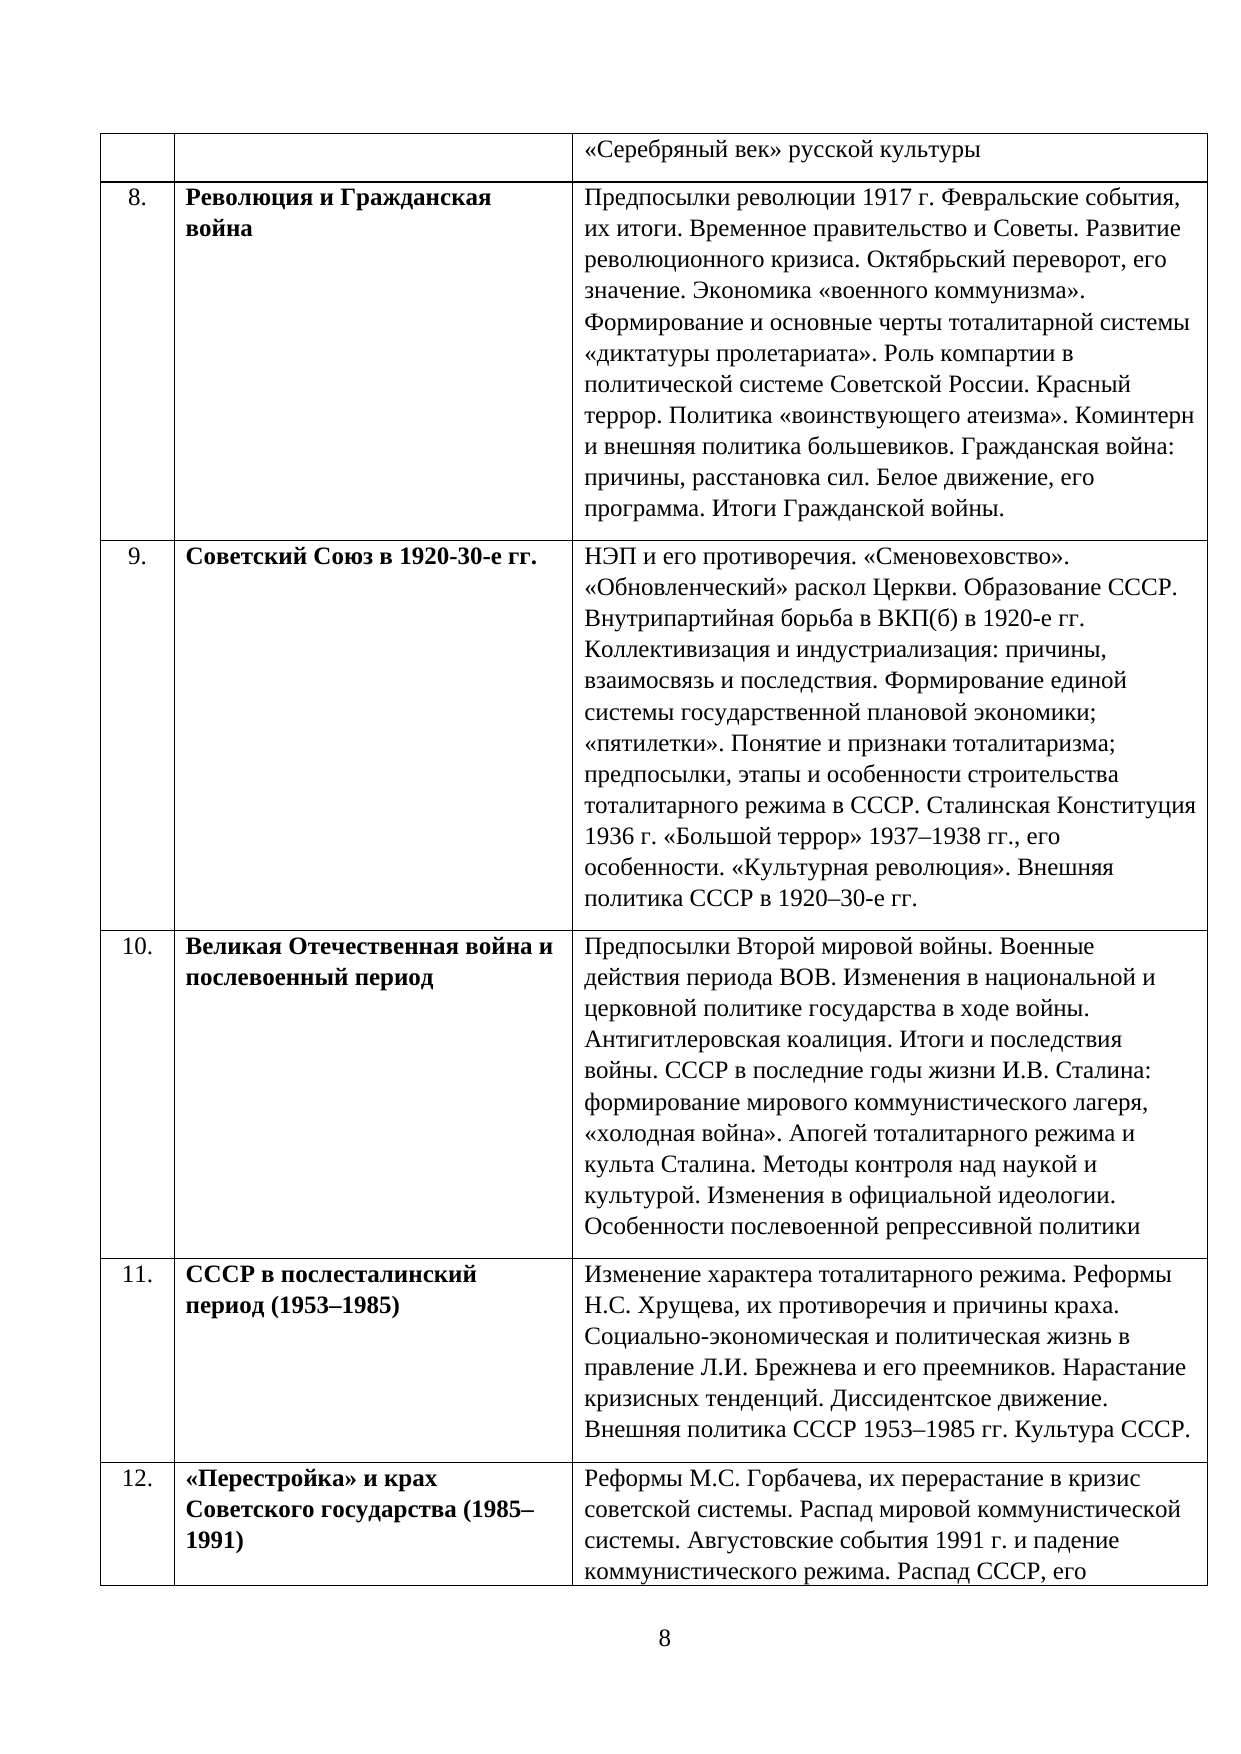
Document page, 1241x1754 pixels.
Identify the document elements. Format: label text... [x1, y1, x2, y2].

table_cell Предпосылки революции 1917 г. Февральские события, их итоги. Временное правительство и Советы. Развитие революционного кризиса. Октябрьский переворот, его значение. Экономика «военного коммунизма». Формирование и основные черты тоталитарной системы «диктатуры пролетариата». Роль компартии в политической системе Советской России. Красный террор. Политика «воинствующего атеизма». Коминтерн и внешняя политика большевиков. Гражданская война: причины, расстановка сил. Белое движение, его программа. Итоги Гражданской войны. [573, 183, 1207, 540]
table_cell 9. [101, 541, 174, 930]
table_cell Великая Отечественная война и послевоенный период [175, 931, 572, 1258]
table_cell 12. [101, 1463, 174, 1585]
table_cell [573, 1463, 1207, 1585]
table_cell Советский Союз в 1920-30-е гг. [175, 541, 572, 930]
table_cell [573, 134, 1207, 181]
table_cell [175, 134, 572, 181]
table_cell 7. [101, 134, 174, 181]
table_cell 8. [101, 183, 174, 540]
table_cell Предпосылки Второй мировой войны. Военные действия периода ВОВ. Изменения в национальной и церковной политике государства в ходе войны. Антигитлеровская коалиция. Итоги и последствия войны. СССР в последние годы жизни И.В. Сталина: формирование мирового коммунистического лагеря, «холодная война». Апогей тоталитарного режима и культа Сталина. Методы контроля над наукой и культурой. Изменения в официальной идеологии. Особенности послевоенной репрессивной политики [573, 931, 1207, 1258]
table_cell Изменение характера тоталитарного режима. Реформы Н.С. Хрущева, их противоречия и причины краха. Социально-экономическая и политическая жизнь в правление Л.И. Брежнева и его преемников. Нарастание кризисных тенденций. Диссидентское движение. Внешняя политика СССР 1953–1985 гг. Культура СССР. [573, 1259, 1207, 1462]
table_cell Революция и Гражданская война [175, 183, 572, 540]
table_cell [175, 1463, 572, 1585]
table_cell 11. [101, 1259, 174, 1462]
table_cell СССР в послесталинский период (1953–1985) [175, 1259, 572, 1462]
table_cell 10. [101, 931, 174, 1258]
table_cell НЭП и его противоречия. «Сменовеховство». «Обновленческий» раскол Церкви. Образование СССР. Внутрипартийная борьба в ВКП(б) в 1920-е гг. Коллективизация и индустриализация: причины, взаимосвязь и последствия. Формирование единой системы государственной плановой экономики; «пятилетки». Понятие и признаки тоталитаризма; предпосылки, этапы и особенности строительства тоталитарного режима в СССР. Сталинская Конституция . «Большой террор» 1937–1938 гг., его особенности. «Культурная революция». Внешняя политика СССР в 1920–30-е гг. [573, 541, 1207, 930]
